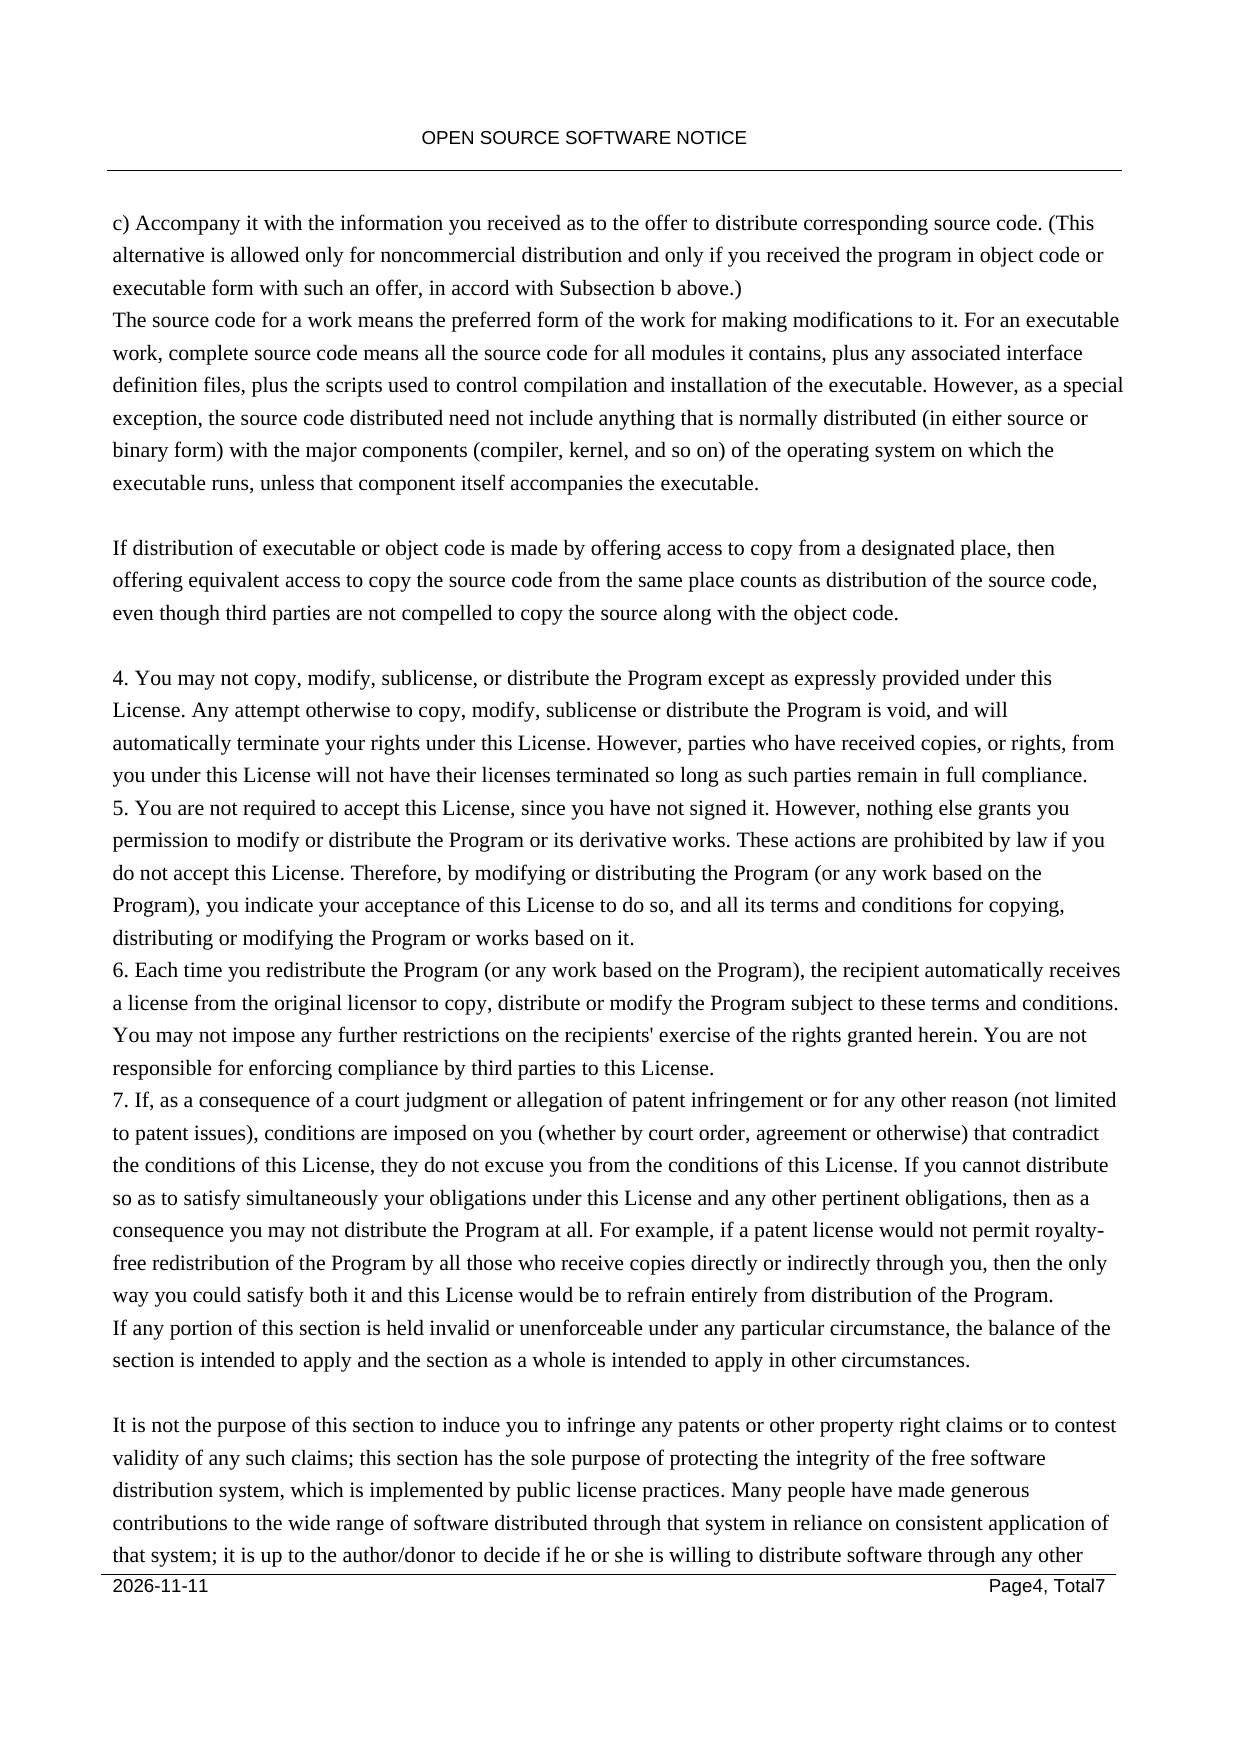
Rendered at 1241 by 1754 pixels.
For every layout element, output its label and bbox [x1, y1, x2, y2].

text [112, 206, 1128, 1571]
